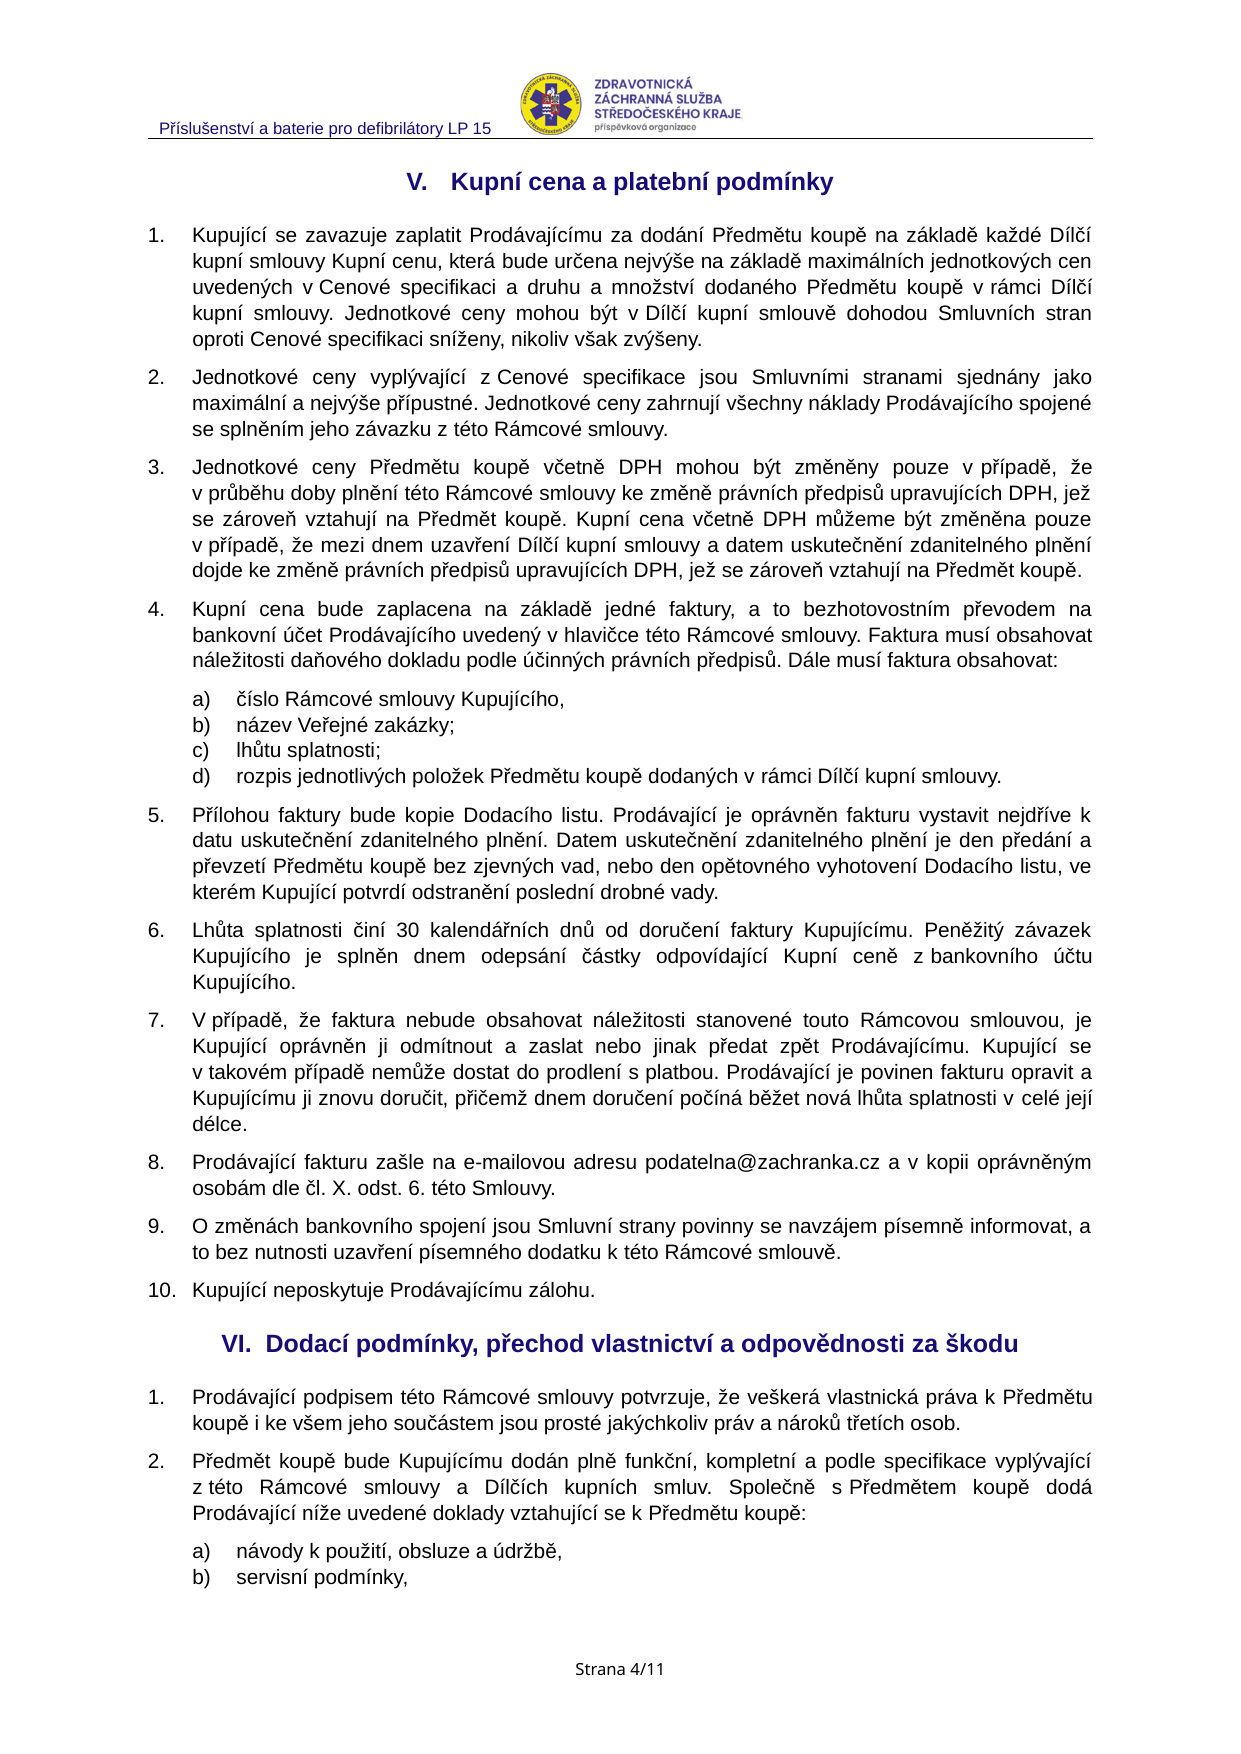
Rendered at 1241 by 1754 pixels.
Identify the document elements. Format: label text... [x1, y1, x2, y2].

text rozpis jednotlivých položek Předmětu koupě dodaných v rámci Dílčí kupní smlouvy. [192, 764, 1093, 788]
text O změnách bankovního spojení jsou Smluvní strany povinny se navzájem písemně informovat, a to bez nutnosti uzavření písemného dodatku k této Rámcové smlouvě. [148, 1214, 1093, 1264]
picture [520, 73, 743, 135]
text Kupní cena bude zaplacena na základě jedné faktury, a to bezhotovostním převodem na bankovní účet Prodávajícího uvedený v hlavičce této Rámcové smlouvy. Faktura musí obsahovat náležitosti daňového dokladu podle účinných právních předpisů. Dále musí faktura obsahovat: [148, 597, 1093, 672]
text Předmět koupě bude Kupujícímu dodán plně funkční, kompletní a podle specifikace vyplývající z této Rámcové smlouvy a Dílčích kupních smluv. Společně s Předmětem koupě dodá Prodávající níže uvedené doklady vztahující se k Předmětu koupě: [148, 1449, 1093, 1525]
text název Veřejné zakázky; [192, 712, 1093, 736]
text lhůtu splatnosti; [192, 738, 1093, 762]
text návody k použití, obsluze a údržbě, [192, 1539, 1093, 1563]
text Kupující se zavazuje zaplatit Prodávajícímu za dodání Předmětu koupě na základě každé Dílčí kupní smlouvy Kupní cenu, která bude určena nejvýše na základě maximálních jednotkových cen uvedených v Cenové specifikaci a druhu a množství dodaného Předmětu koupě v rámci Dílčí kupní smlouvy. Jednotkové ceny mohou být v Dílčí kupní smlouvě dohodou Smluvních stran oproti Cenové specifikaci sníženy, nikoliv však zvýšeny. [148, 223, 1093, 351]
text Jednotkové ceny vyplývající z Cenové specifikace jsou Smluvními stranami sjednány jako maximální a nejvýše přípustné. Jednotkové ceny zahrnují všechny náklady Prodávajícího spojené se splněním jeho závazku z této Rámcové smlouvy. [148, 365, 1093, 441]
text číslo Rámcové smlouvy Kupujícího, [192, 687, 1093, 711]
text Jednotkové ceny Předmětu koupě včetně DPH mohou být změněny pouze v případě, že v průběhu doby plnění této Rámcové smlouvy ke změně právních předpisů upravujících DPH, jež se zároveň vztahují na Předmět koupě. Kupní cena včetně DPH můžeme být změněna pouze v případě, že mezi dnem uzavření Dílčí kupní smlouvy a datem uskutečnění zdanitelného plnění dojde ke změně právních předpisů upravujících DPH, jež se zároveň vztahují na Předmět koupě. [148, 455, 1093, 582]
text Prodávající podpisem této Rámcové smlouvy potvrzuje, že veškerá vlastnická práva k Předmětu koupě i ke všem jeho součástem jsou prosté jakýchkoliv práv a nároků třetích osob. [148, 1385, 1093, 1435]
text Přílohou faktury bude kopie Dodacího listu. Prodávající je oprávněn fakturu vystavit nejdříve k datu uskutečnění zdanitelného plnění. Datem uskutečnění zdanitelného plnění je den předání a převzetí Předmětu koupě bez zjevných vad, nebo den opětovného vyhotovení Dodacího listu, ve kterém Kupující potvrdí odstranění poslední drobné vady. [148, 802, 1093, 904]
text Kupující neposkytuje Prodávajícímu zálohu. [148, 1278, 1093, 1302]
text Kupní cena a platební podmínky [148, 167, 1093, 196]
text Prodávající fakturu zašle na e-mailovou adresu podatelna@zachranka.cz a v kopii oprávněným osobám dle čl. X. odst. 6. této Smlouvy. [148, 1150, 1093, 1200]
text V případě, že faktura nebude obsahovat náležitosti stanovené touto Rámcovou smlouvou, je Kupující oprávněn ji odmítnout a zaslat nebo jinak předat zpět Prodávajícímu. Kupující se v takovém případě nemůže dostat do prodlení s platbou. Prodávající je povinen fakturu opravit a Kupujícímu ji znovu doručit, přičemž dnem doručení počíná běžet nová lhůta splatnosti v celé její délce. [148, 1008, 1093, 1136]
text Dodací podmínky, přechod vlastnictví a odpovědnosti za škodu [148, 1329, 1093, 1358]
text servisní podmínky, [192, 1565, 1093, 1589]
text Lhůta splatnosti činí 30 kalendářních dnů od doručení faktury Kupujícímu. Peněžitý závazek Kupujícího je splněn dnem odepsání částky odpovídající Kupní ceně z bankovního účtu Kupujícího. [148, 918, 1093, 994]
